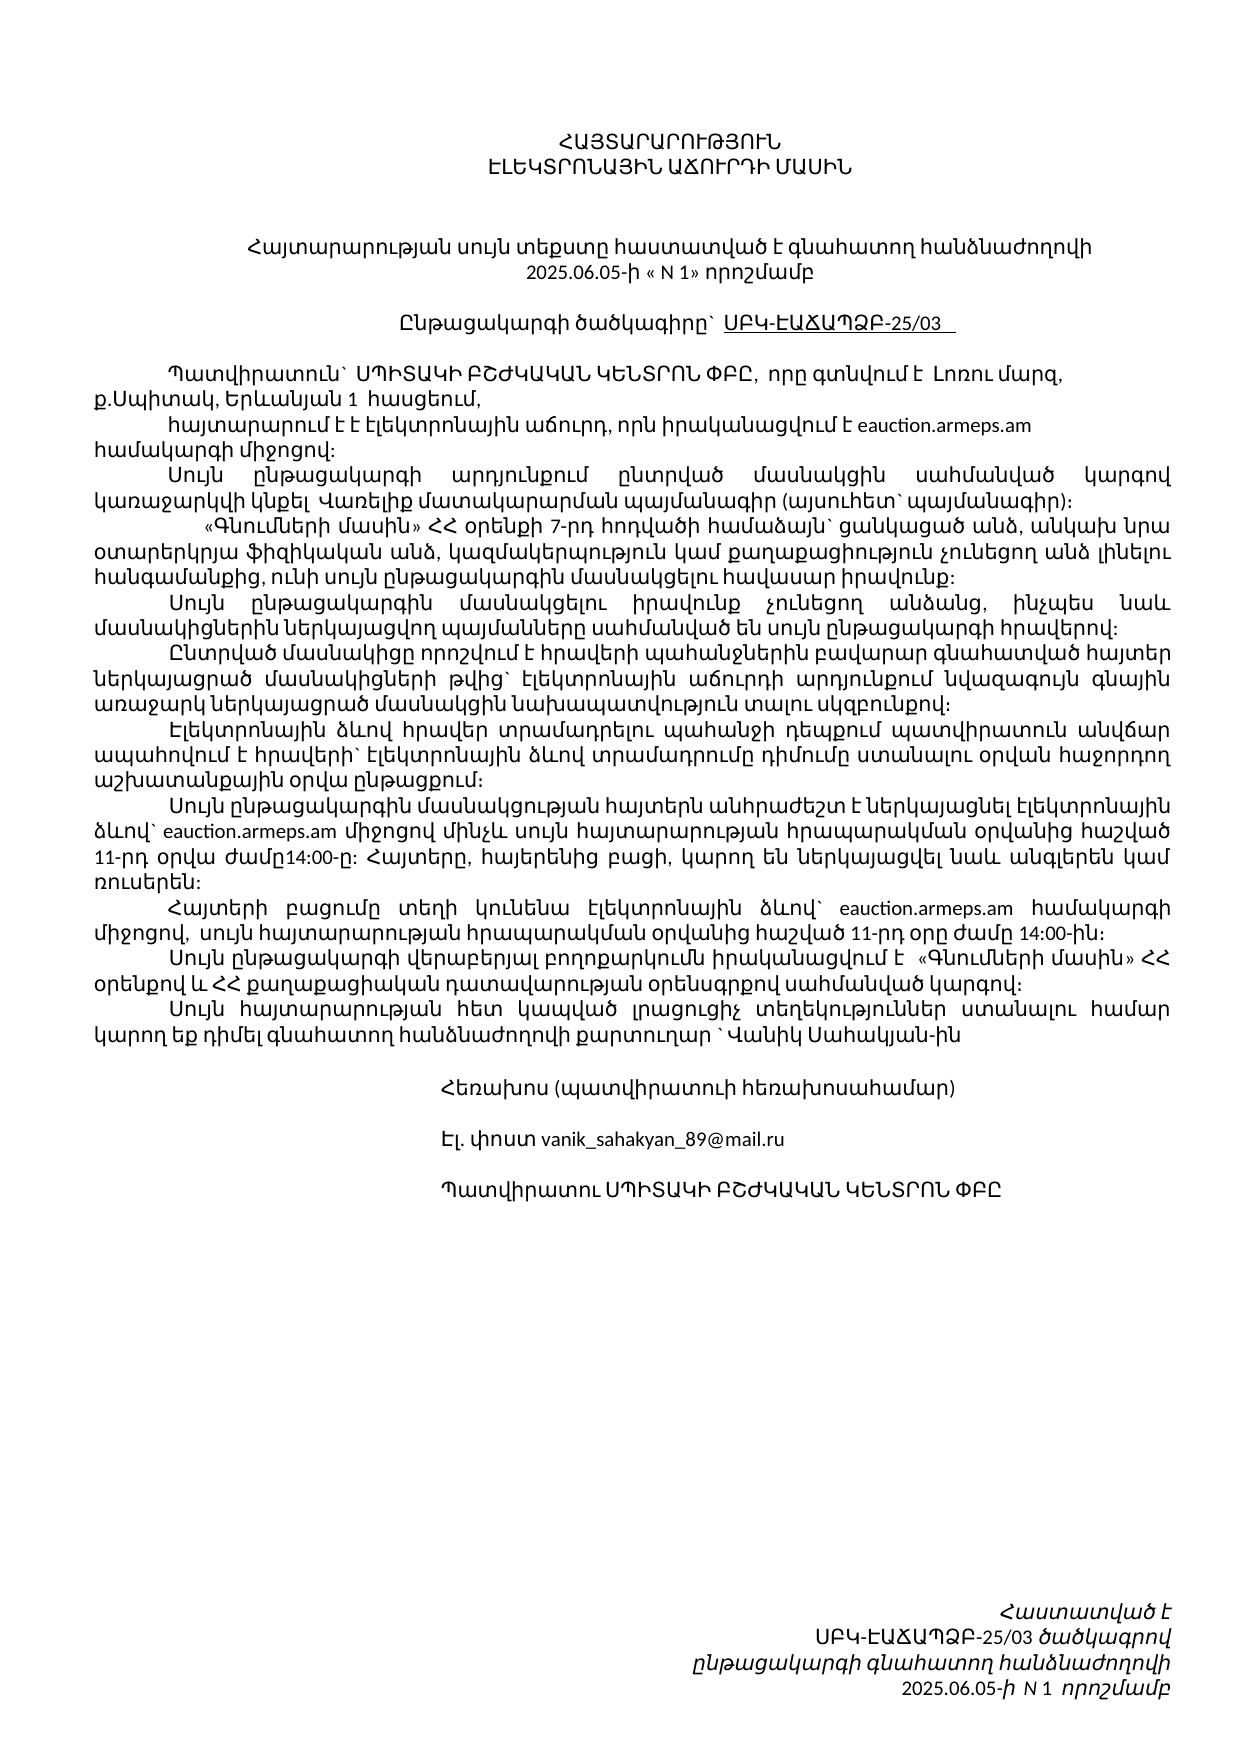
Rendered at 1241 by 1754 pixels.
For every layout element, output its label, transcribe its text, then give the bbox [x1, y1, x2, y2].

text 2025.06.05 -ի N 1 որոշմամբ [94, 1675, 1171, 1701]
text ՀԱՅՏԱՐԱՐՈՒԹՅՈՒՆ [94, 129, 1171, 154]
text Սույն ընթացակարգին մասնակցության հայտերն անհրաժեշտ է ներկայացնել էլեկտրոնային ձևով` eauction.armeps.am միջոցով մինչև սույն հայտարարության հրապարակման օրվանից հաշված 11-րդ օրվա ժամը14:00-ը: Հայտերը, հայերենից բացի, կարող են ներկայացվել նաև անգլերեն կամ ռուսերեն: [94, 793, 1171, 895]
text 2025.06.05 -ի « N 1» որոշմամբ [94, 259, 1171, 285]
text Ընթացակարգի ծածկագիրը` ՍԲԿ-ԷԱՃԱՊՁԲ-25/03 [94, 310, 1171, 336]
text Հայտարարության սույն տեքստը հաստատված է գնահատող հանձնաժողովի [94, 234, 1171, 259]
text ընթացակարգի գնահատող հանձնաժողովի [94, 1650, 1171, 1675]
text Պատվիրատուն` ՍՊԻՏԱԿԻ ԲՇԺԿԱԿԱՆ ԿԵՆՏՐՈՆ ՓԲԸ, որը գտնվում է Լոռու մարզ, ք.Սպիտակ, Երևանյան 1 հասցեում, [94, 361, 1171, 412]
text Հաստատված է [94, 1599, 1171, 1624]
text Պատվիրատու ՍՊԻՏԱԿԻ ԲՇԺԿԱԿԱՆ ԿԵՆՏՐՈՆ ՓԲԸ [94, 1177, 1171, 1203]
text Հեռախոս (պատվիրատուի հեռախոսահամար) [94, 1076, 1171, 1101]
text Սույն ընթացակարգի վերաբերյալ բողոքարկումն իրականացվում է «Գնումների մասին» ՀՀ օրենքով և ՀՀ քաղաքացիական դատավարության օրենսգրքով սահմանված կարգով։ [94, 946, 1171, 996]
text Էլ. փոստ vanik_sahakyan_89@mail.ru [94, 1126, 1171, 1152]
text հայտարարում է է էլեկտրոնային աճուրդ, որն իրականացվում է eauction.armeps.am համակարգի միջոցով: [94, 412, 1171, 463]
text ԷԼԵԿՏՐՈՆԱՅԻՆ ԱՃՈՒՐԴԻ ՄԱՍԻՆ [94, 154, 1171, 180]
text Սույն հայտարարության հետ կապված լրացուցիչ տեղեկություններ ստանալու համար կարող եք դիմել գնահատող հանձնաժողովի քարտուղար ` Վանիկ Սահակյան-ին [94, 996, 1171, 1047]
text «Գնումների մասին» ՀՀ օրենքի 7-րդ հոդվածի համաձայն` ցանկացած անձ, անկախ նրա օտարերկրյա ֆիզիկական անձ, կազմակերպություն կամ քաղաքացիություն չունեցող անձ լինելու հանգամանքից, ունի սույն ընթացակարգին մասնակցելու հավասար իրավունք: [94, 513, 1171, 590]
text Սույն ընթացակարգին մասնակցելու իրավունք չունեցող անձանց, ինչպես նաև մասնակիցներին ներկայացվող պայմանները սահմանված են սույն ընթացակարգի հրավերով: [94, 590, 1171, 641]
text Հայտերի բացումը տեղի կունենա էլեկտրոնային ձևով` eauction.armeps.am համակարգի միջոցով, սույն հայտարարության հրապարակման օրվանից հաշված 11-րդ օրը ժամը 14:00-ին։ [94, 895, 1171, 946]
text Էլեկտրոնային ձևով հրավեր տրամադրելու պահանջի դեպքում պատվիրատուն անվճար ապահովում է հրավերի` էլեկտրոնային ձևով տրամադրումը դիմումը ստանալու օրվան հաջորդող աշխատանքային օրվա ընթացքում։ [94, 717, 1171, 793]
text ՍԲԿ-ԷԱՃԱՊՁԲ-25/03 ծածկագրով [94, 1624, 1171, 1650]
text Սույն ընթացակարգի արդյունքում ընտրված մասնակցին սահմանված կարգով կառաջարկվի կնքել Վառելիք մատակարարման պայմանագիր (այսուհետ` պայմանագիր)։ [94, 463, 1171, 513]
text Ընտրված մասնակիցը որոշվում է հրավերի պահանջներին բավարար գնահատված հայտեր ներկայացրած մասնակիցների թվից` էլեկտրոնային աճուրդի արդյունքում նվազագույն գնային առաջարկ ներկայացրած մասնակցին նախապատվություն տալու սկզբունքով։ [94, 641, 1171, 717]
